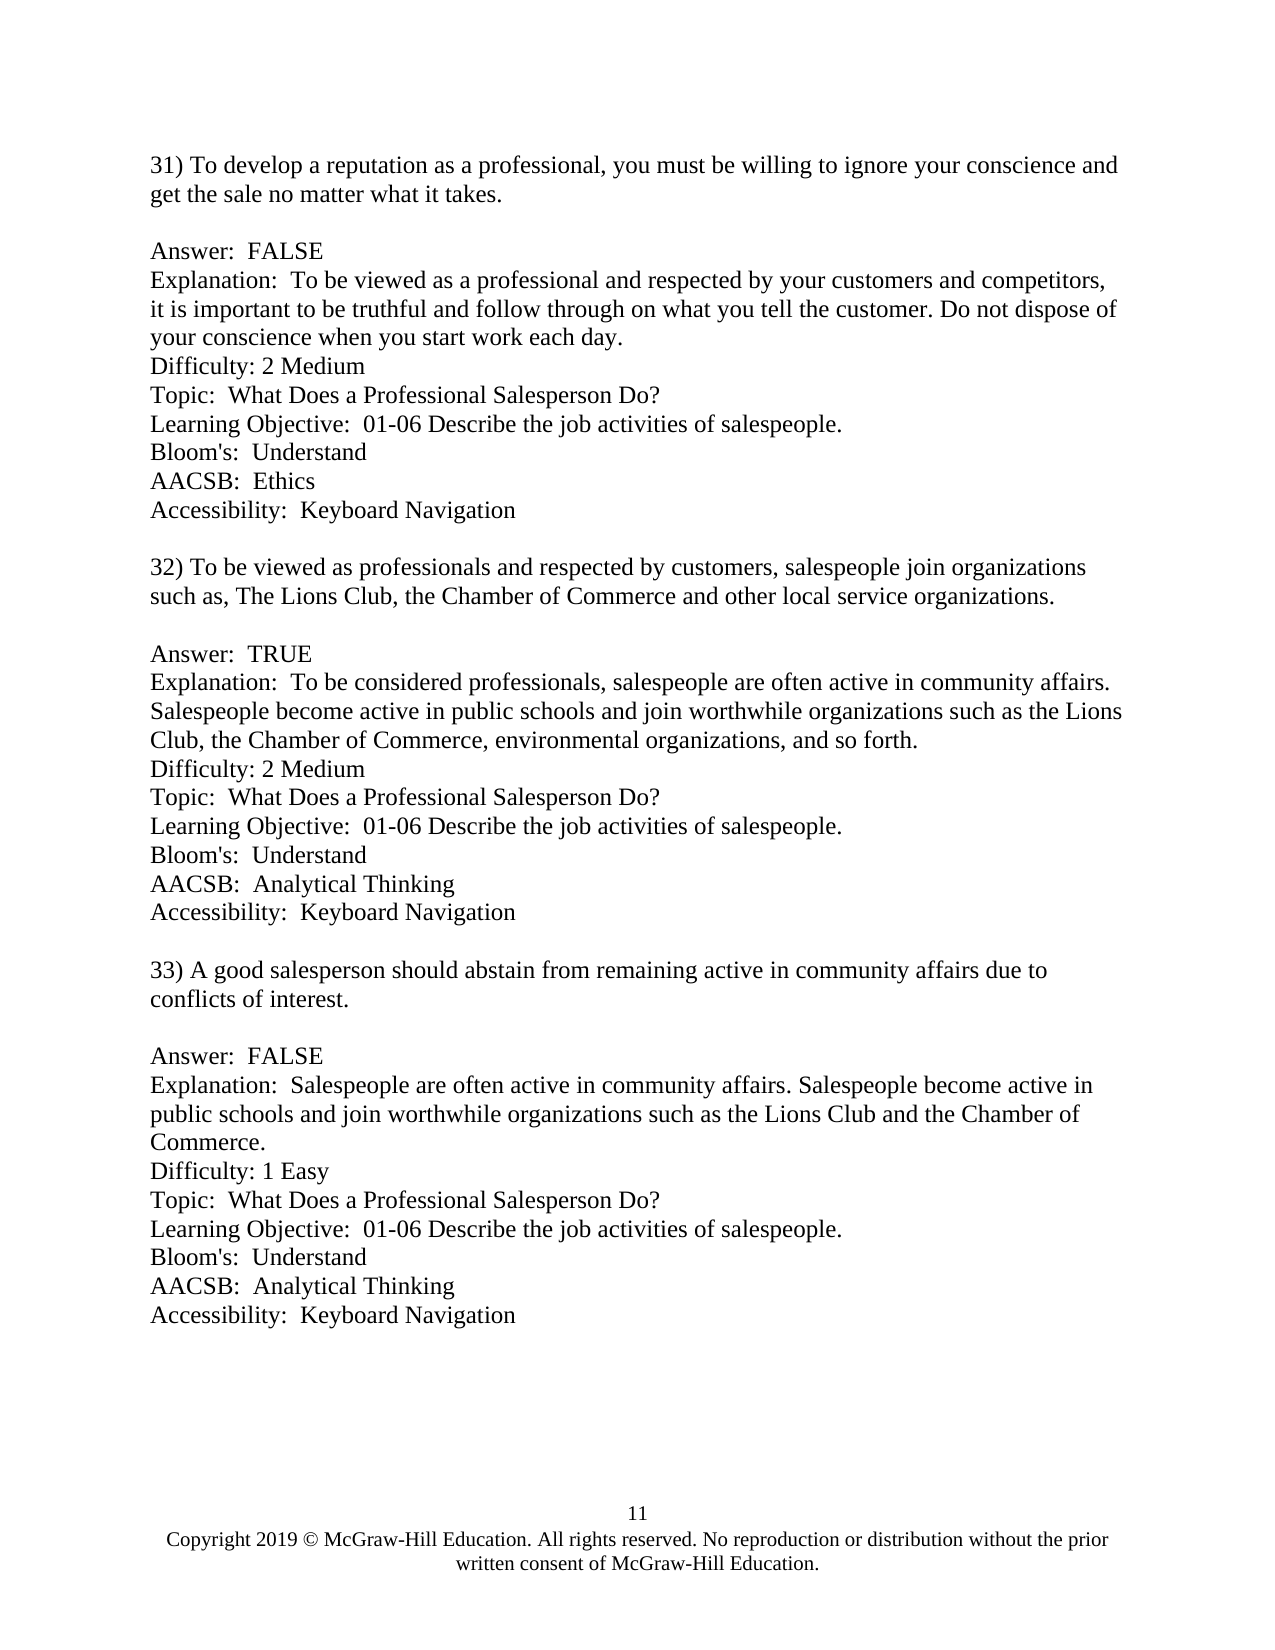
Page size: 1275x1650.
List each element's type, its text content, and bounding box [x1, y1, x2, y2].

text 32) To be viewed as professionals and respected by customers, salespeople join organizations such as, The Lions Club, the Chamber of Commerce and other local service organizations. [150, 552, 1125, 610]
text AACSB: Analytical Thinking [150, 869, 1125, 897]
text Difficulty: 2 Medium [150, 754, 1125, 782]
text 31) To develop a reputation as a professional, you must be willing to ignore your conscience and get the sale no matter what it takes. [150, 150, 1125, 207]
text Bloom's: Understand [150, 437, 1125, 466]
text Explanation: To be considered professionals, salespeople are often active in community affairs. Salespeople become active in public schools and join worthwhile organizations such as the Lions Club, the Chamber of Commerce, environmental organizations, and so forth. [150, 667, 1125, 754]
text Explanation: To be viewed as a professional and respected by your customers and competitors, it is important to be truthful and follow through on what you tell the customer. Do not dispose of your conscience when you start work each day. [150, 265, 1125, 351]
text Explanation: Salespeople are often active in community affairs. Salespeople become active in public schools and join worthwhile organizations such as the Lions Club and the Chamber of Commerce. [150, 1070, 1125, 1156]
text Learning Objective: 01-06 Describe the job activities of salespeople. [150, 811, 1125, 840]
text Topic: What Does a Professional Salesperson Do? [150, 380, 1125, 409]
text Learning Objective: 01-06 Describe the job activities of salespeople. [150, 1214, 1125, 1242]
text Accessibility: Keyboard Navigation [150, 1300, 1125, 1329]
text Bloom's: Understand [150, 840, 1125, 869]
text Topic: What Does a Professional Salesperson Do? [150, 782, 1125, 811]
text Answer: FALSE [150, 236, 1125, 265]
text Accessibility: Keyboard Navigation [150, 495, 1125, 524]
text Learning Objective: 01-06 Describe the job activities of salespeople. [150, 409, 1125, 437]
text Difficulty: 1 Easy [150, 1156, 1125, 1185]
text Difficulty: 2 Medium [150, 351, 1125, 380]
text Bloom's: Understand [150, 1242, 1125, 1271]
text Accessibility: Keyboard Navigation [150, 897, 1125, 926]
text 33) A good salesperson should abstain from remaining active in community affairs due to conflicts of interest. [150, 955, 1125, 1012]
text AACSB: Analytical Thinking [150, 1271, 1125, 1300]
text Topic: What Does a Professional Salesperson Do? [150, 1185, 1125, 1214]
text Answer: FALSE [150, 1041, 1125, 1070]
text Answer: TRUE [150, 639, 1125, 667]
text AACSB: Ethics [150, 466, 1125, 495]
